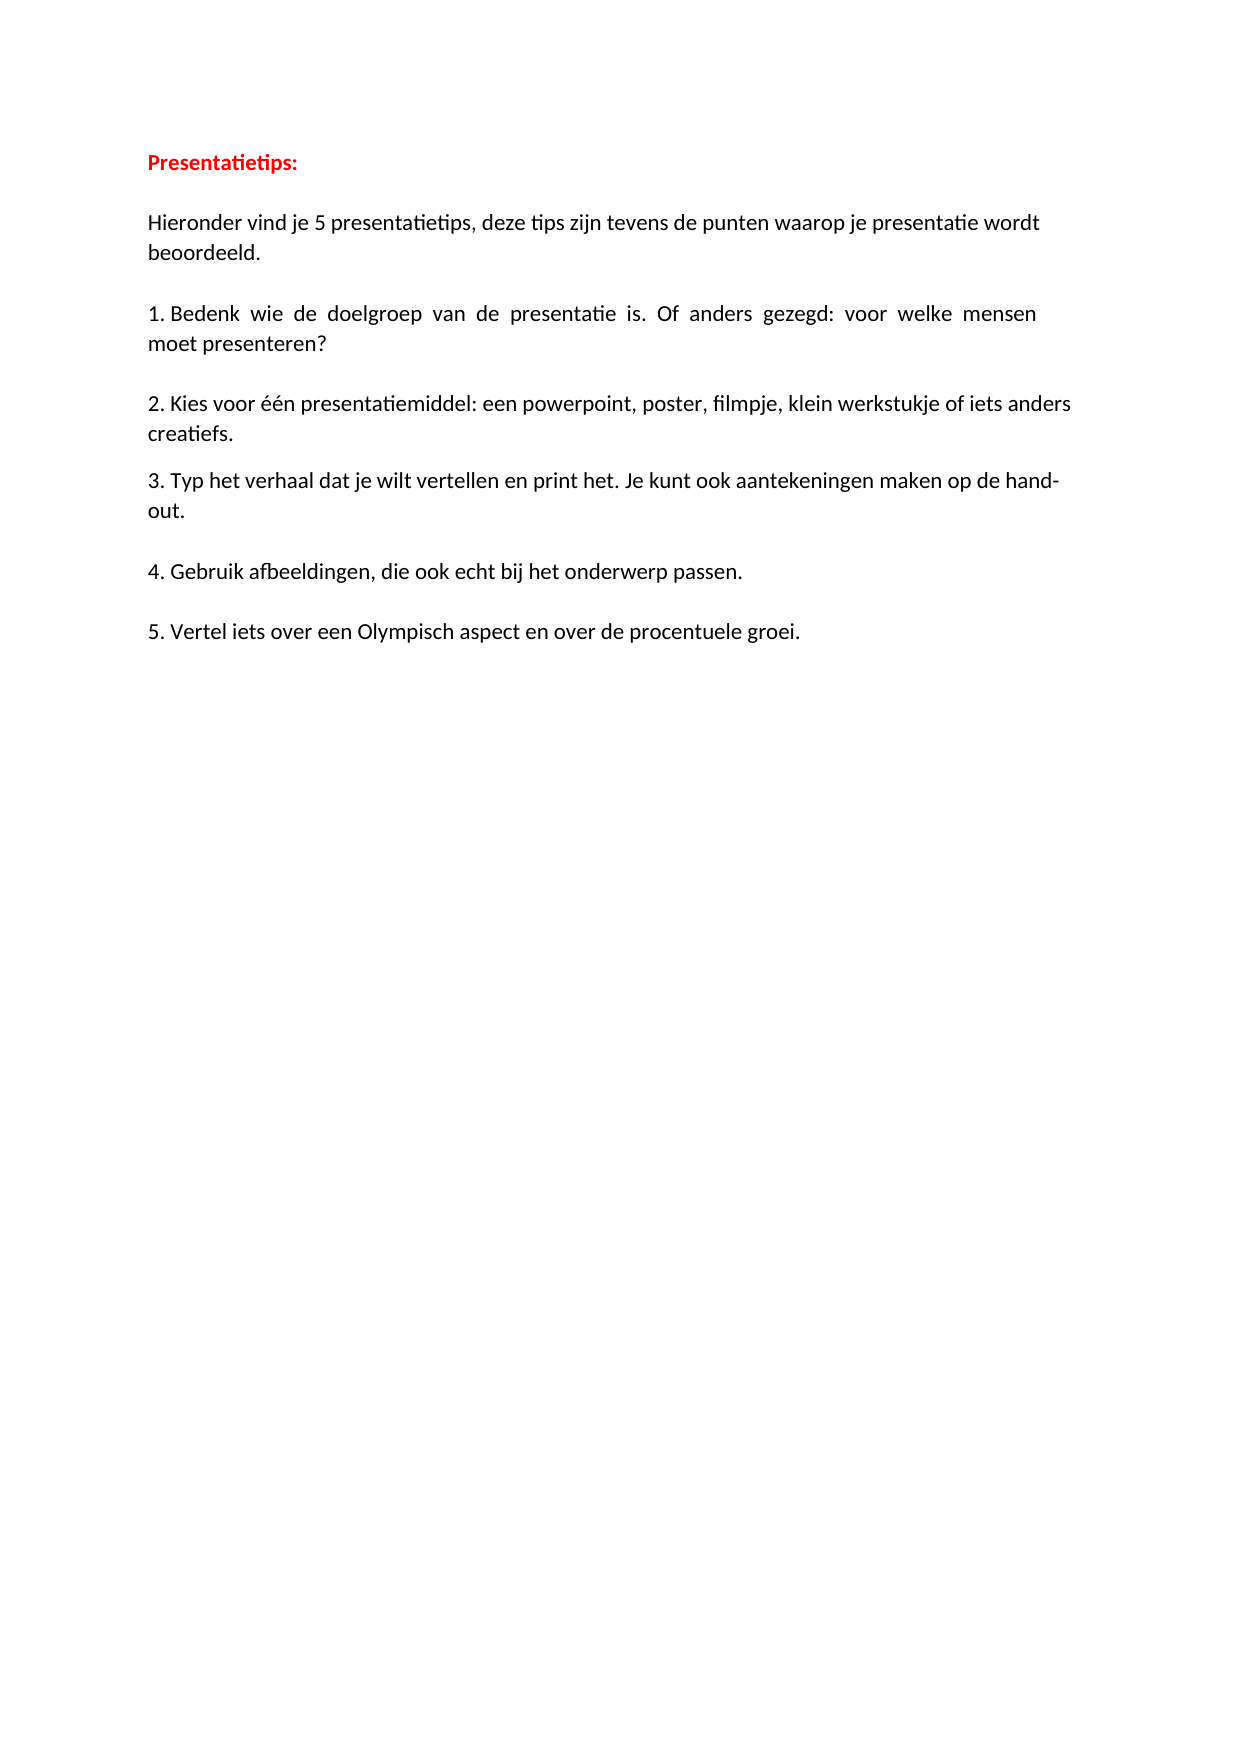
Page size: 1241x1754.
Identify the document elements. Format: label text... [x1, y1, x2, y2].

text Presentatietips: Hieronder vind je 5 presentatietips, deze tips zijn tevens de punten waarop je presentatie wordt beoordeeld. 1. Bedenk wie de doelgroep van de presentatie is. Of anders gezegd: voor welke mensen moet presenteren? 2. Kies voor één presentatiemiddel: een powerpoint, poster, filmpje, klein werkstukje of iets anders creatiefs. [148, 148, 1093, 447]
text 3. Typ het verhaal dat je wilt vertellen en print het. Je kunt ook aantekeningen maken op de hand-out. 4. Gebruik afbeeldingen, die ook echt bij het onderwerp passen. 5. Vertel iets over een Olympisch aspect en over de procentuele groei. [148, 466, 1093, 645]
